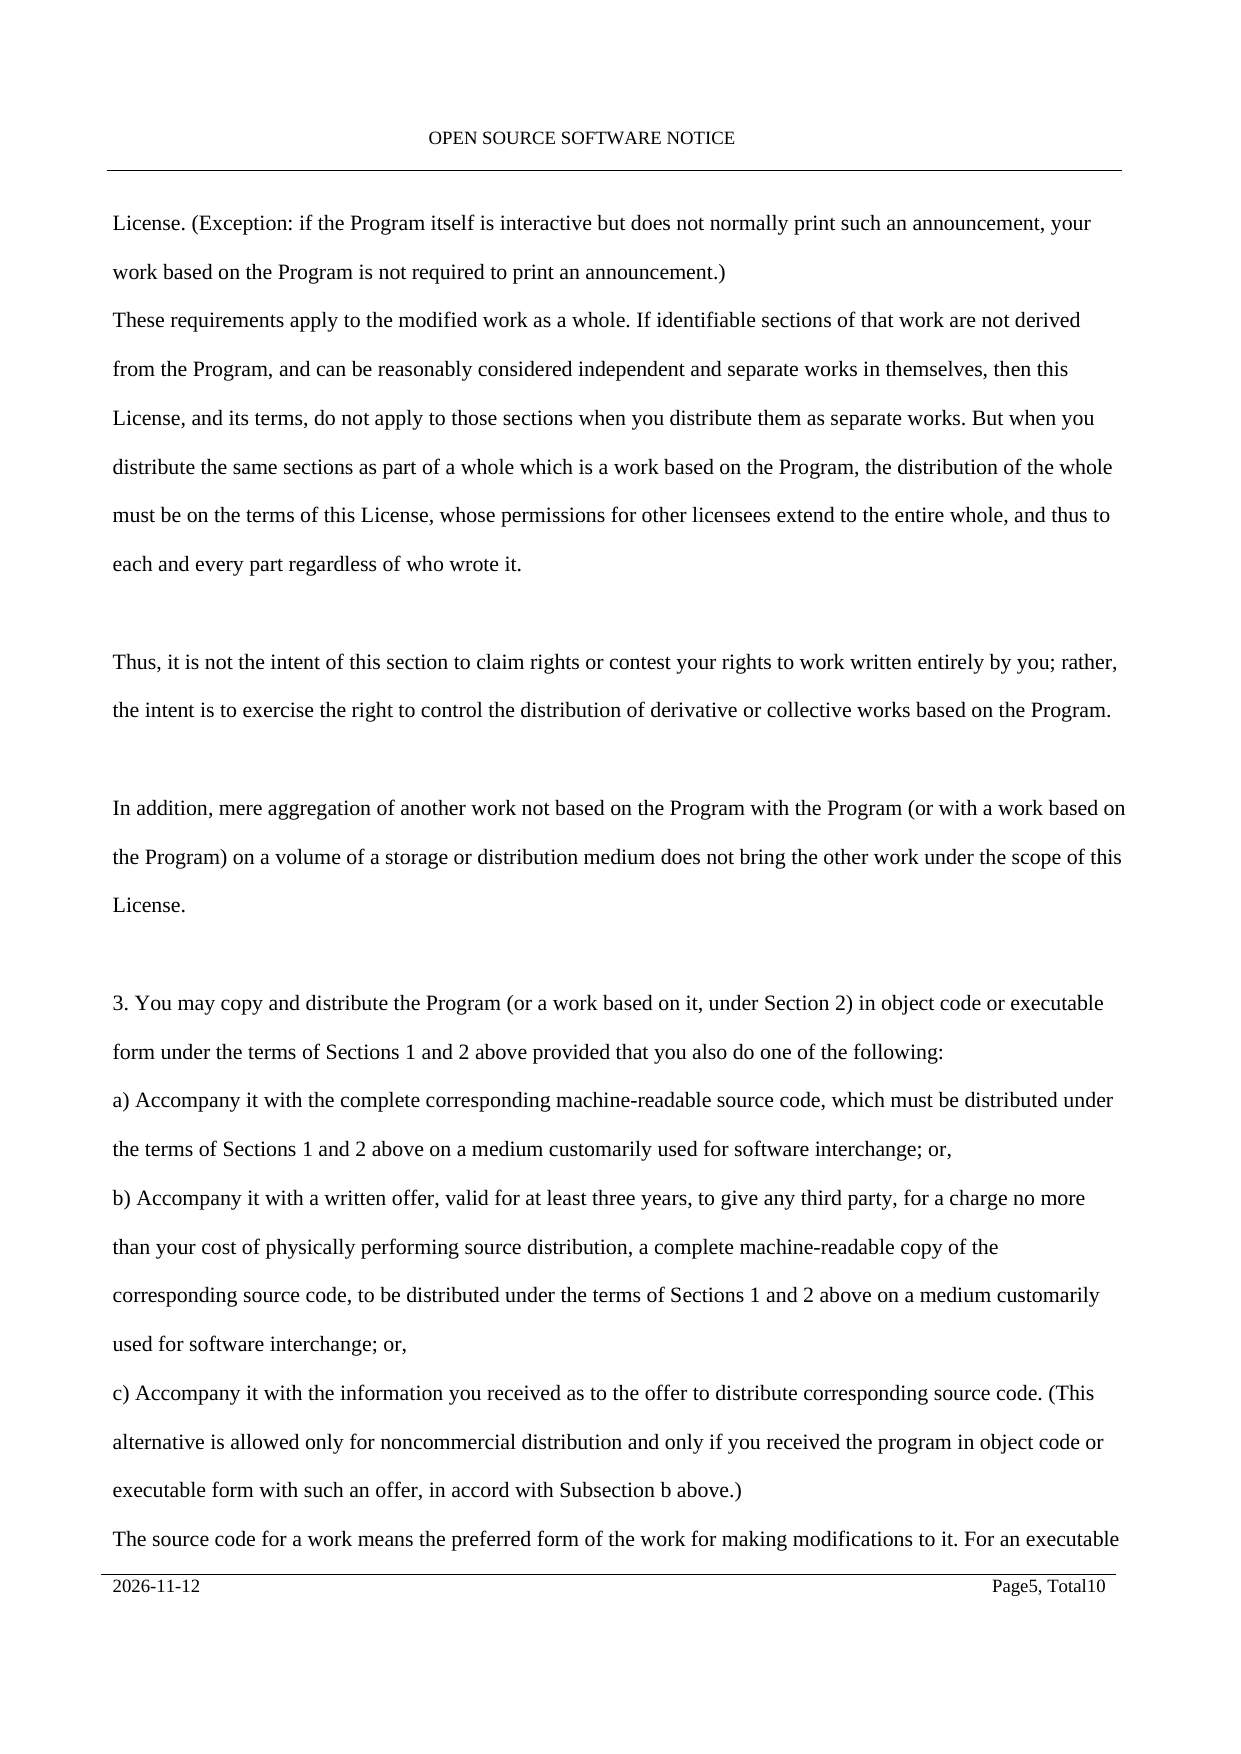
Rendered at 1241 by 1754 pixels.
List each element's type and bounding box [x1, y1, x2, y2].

text [112, 206, 1128, 1555]
